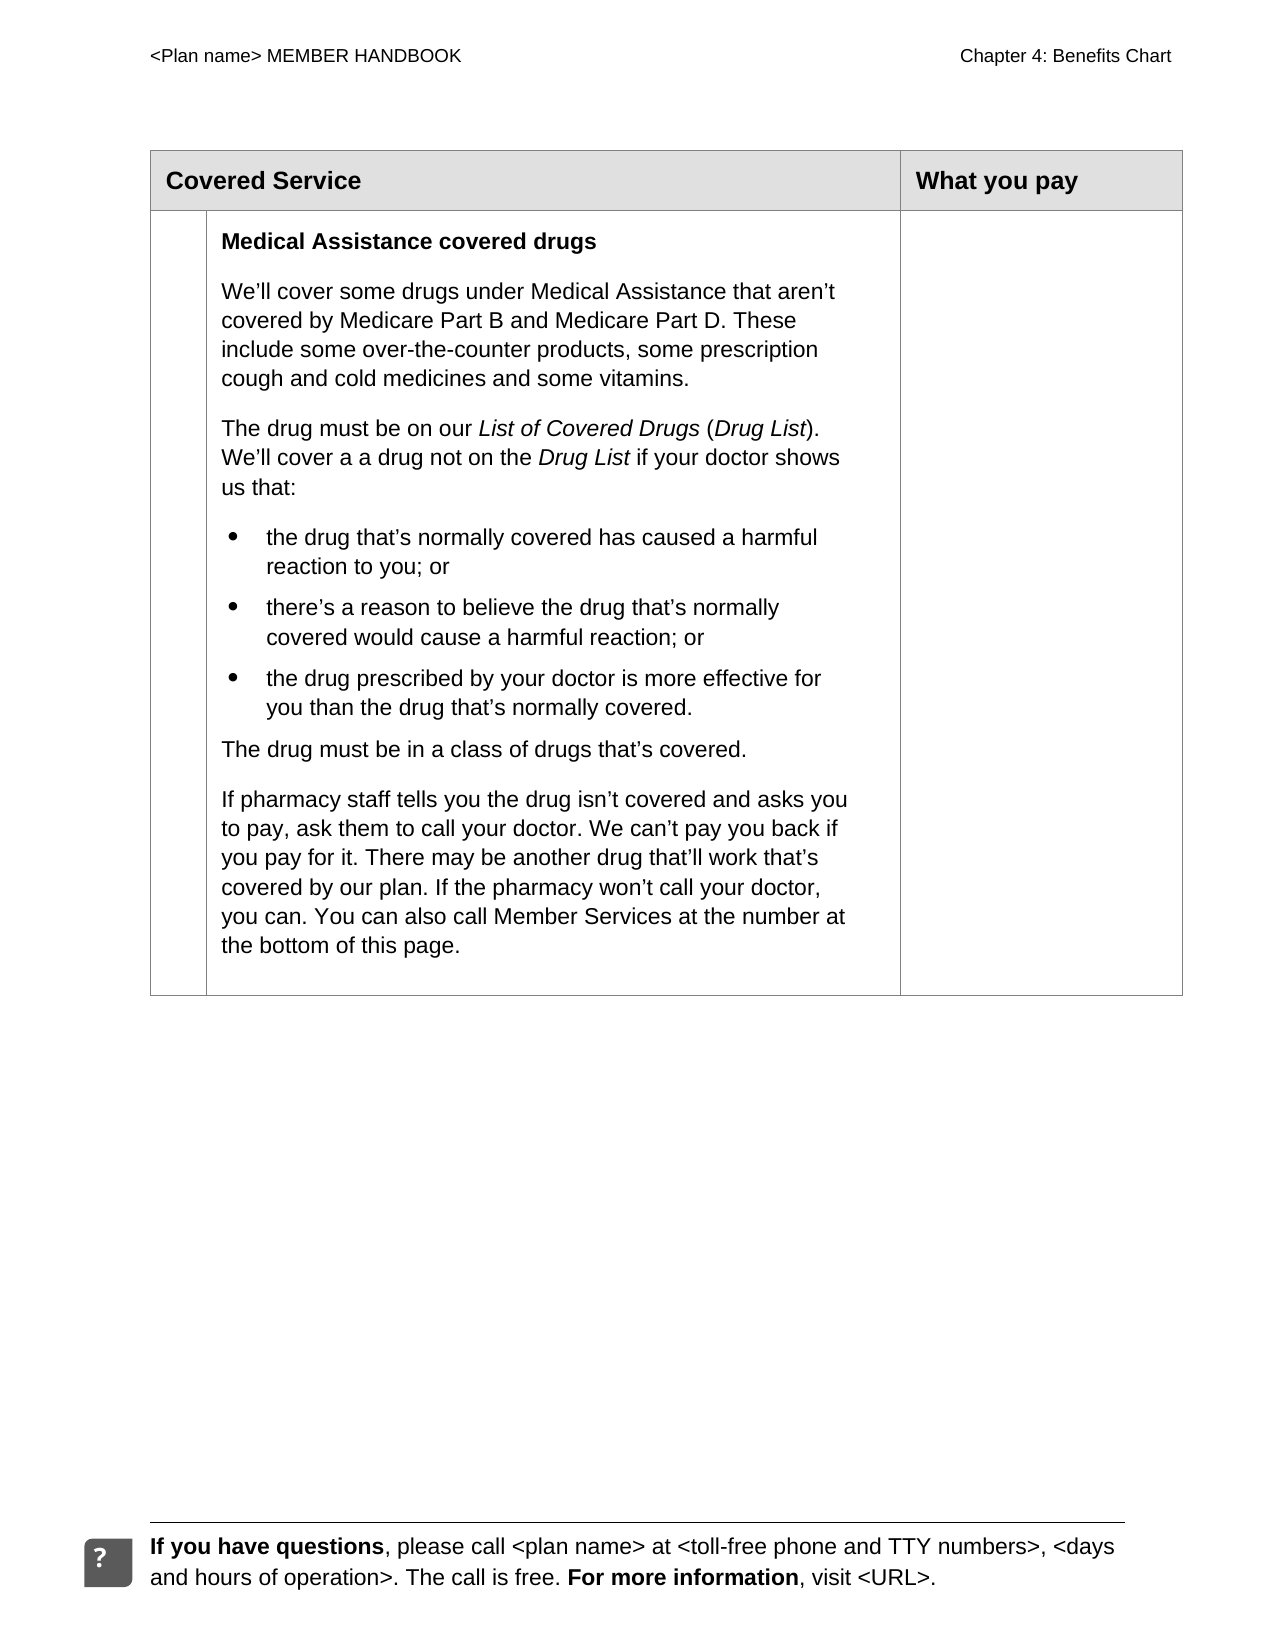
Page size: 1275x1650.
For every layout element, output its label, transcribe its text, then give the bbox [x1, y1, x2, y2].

table_cell [901, 211, 1182, 995]
table_cell Medical Assistance covered drugs We’ll cover some drugs under Medical Assistance that aren’t covered by Medicare Part B and Medicare Part D. These include some over-the-counter products, some prescription cough and cold medicines and some vitamins. The drug must be on our List of Covered Drugs (Drug List). We’ll cover a a drug not on the Drug List if your doctor shows us that: the drug that’s normally covered has caused a harmful reaction to you; or there’s a reason to believe the drug that’s normally covered would cause a harmful reaction; or the drug prescribed by your doctor is more effective for you than the drug that’s normally covered. The drug must be in a class of drugs that’s covered. If pharmacy staff tells you the drug isn’t covered and asks you to pay, ask them to call your doctor. We can’t pay you back if you pay for it. There may be another drug that’ll work that’s covered by our plan. If the pharmacy won’t call your doctor, you can. You can also call Member Services at the number at the bottom of this page. [207, 211, 900, 995]
table_cell [151, 211, 206, 995]
table_header What you pay [901, 151, 1182, 210]
table_header Covered Service [151, 151, 900, 210]
